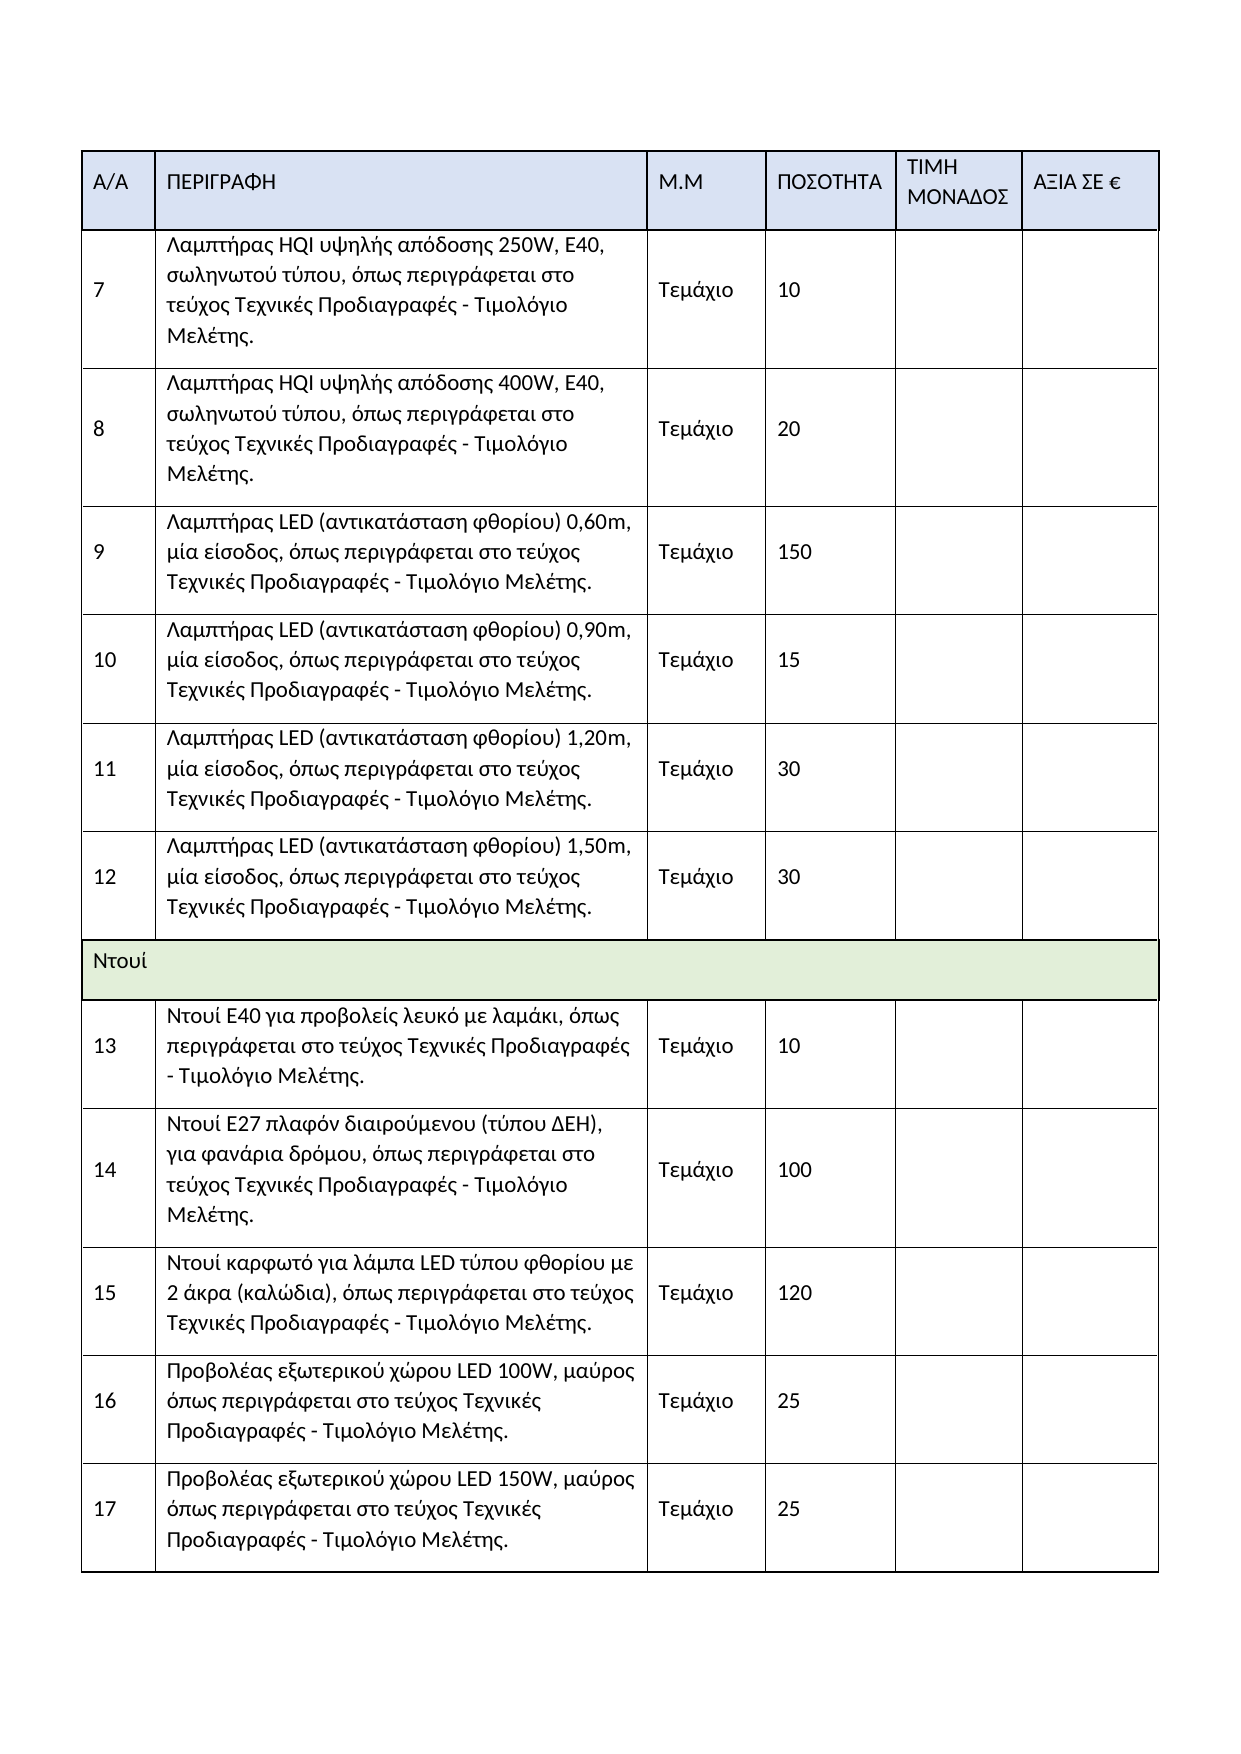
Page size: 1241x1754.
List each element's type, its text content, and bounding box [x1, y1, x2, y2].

table_cell [896, 231, 1022, 367]
table_cell 120 [766, 1248, 895, 1355]
table_cell [1023, 368, 1158, 506]
table_cell 30 [766, 832, 895, 939]
table_cell 25 [766, 1356, 895, 1463]
table_cell [896, 615, 1022, 722]
table_header Α/Α [83, 152, 154, 229]
table_cell 17 [82, 1463, 155, 1571]
table_header Μ.Μ [648, 152, 765, 229]
table_cell [1023, 1108, 1158, 1247]
table_header ΑΞΙΑ ΣΕ € [1023, 152, 1158, 229]
table_cell Τεμάχιο [648, 832, 765, 939]
table_cell Τεμάχιο [648, 1464, 765, 1571]
table_cell Ντουί [83, 939, 1158, 999]
table_cell [1023, 614, 1158, 722]
table_cell 15 [766, 615, 895, 722]
table_cell [1023, 831, 1158, 939]
table_cell 14 [82, 1108, 155, 1247]
table_cell Ντουί E40 για προβολείς λευκό με λαμάκι, όπως περιγράφεται στο τεύχος Τεχνικές Προδιαγραφές - Τιμολόγιο Μελέτης. [156, 1001, 647, 1108]
table_cell [896, 369, 1022, 506]
table_cell 100 [766, 1109, 895, 1247]
table_header ΠΕΡΙΓΡΑΦΗ [156, 152, 646, 229]
table_cell [1023, 1247, 1158, 1355]
table_cell Τεμάχιο [648, 1248, 765, 1355]
table_cell 16 [82, 1355, 155, 1463]
table_cell [896, 1464, 1022, 1571]
table_cell [1023, 229, 1158, 367]
table_cell Τεμάχιο [648, 615, 765, 722]
table_cell Τεμάχιο [648, 507, 765, 614]
table_cell [1023, 723, 1158, 831]
table_cell Λαμπτήρας HQI υψηλής απόδοσης 250W, Ε40, σωληνωτού τύπου, όπως περιγράφεται στο τεύχος Τεχνικές Προδιαγραφές - Τιμολόγιο Μελέτης. [156, 231, 647, 367]
table_cell [1023, 1463, 1158, 1571]
table_cell 13 [82, 1001, 155, 1108]
table_cell Τεμάχιο [648, 1001, 765, 1108]
table_cell [896, 1109, 1022, 1247]
table_cell [896, 1356, 1022, 1463]
table_cell Τεμάχιο [648, 1356, 765, 1463]
table_cell 20 [766, 369, 895, 506]
table_cell [896, 507, 1022, 614]
table_cell Τεμάχιο [648, 369, 765, 506]
table_cell 10 [766, 231, 895, 367]
table_cell 11 [82, 723, 155, 831]
table_cell Λαμπτήρας LED (αντικατάσταση φθορίου) 1,20m, μία είσοδος, όπως περιγράφεται στο τεύχος Τεχνικές Προδιαγραφές - Τιμολόγιο Μελέτης. [156, 724, 647, 831]
table_cell Προβολέας εξωτερικού χώρου LED 100W, μαύρος όπως περιγράφεται στο τεύχος Τεχνικές Προδιαγραφές - Τιμολόγιο Μελέτης. [156, 1356, 647, 1463]
table_cell [896, 724, 1022, 831]
table_cell 12 [82, 831, 155, 939]
table_cell 15 [82, 1247, 155, 1355]
table_cell Ντουί καρφωτό για λάμπα LED τύπου φθορίου με 2 άκρα (καλώδια), όπως περιγράφεται στο τεύχος Τεχνικές Προδιαγραφές - Τιμολόγιο Μελέτης. [156, 1248, 647, 1355]
table_cell 10 [766, 1001, 895, 1108]
table_cell 9 [82, 506, 155, 614]
table_cell Ντουί E27 πλαφόν διαιρούμενου (τύπου ΔΕΗ), για φανάρια δρόμου, όπως περιγράφεται στο τεύχος Τεχνικές Προδιαγραφές - Τιμολόγιο Μελέτης. [156, 1109, 647, 1247]
table_cell Τεμάχιο [648, 724, 765, 831]
table_cell Τεμάχιο [648, 231, 765, 367]
table_cell Λαμπτήρας HQI υψηλής απόδοσης 400W, Ε40, σωληνωτού τύπου, όπως περιγράφεται στο τεύχος Τεχνικές Προδιαγραφές - Τιμολόγιο Μελέτης. [156, 369, 647, 506]
table_cell 30 [766, 724, 895, 831]
table_cell [1023, 999, 1158, 1108]
table_cell 25 [766, 1464, 895, 1571]
table_cell [896, 1001, 1022, 1108]
table_cell Λαμπτήρας LED (αντικατάσταση φθορίου) 0,90m, μία είσοδος, όπως περιγράφεται στο τεύχος Τεχνικές Προδιαγραφές - Τιμολόγιο Μελέτης. [156, 615, 647, 722]
table_header ΠΟΣΟΤΗΤΑ [767, 152, 895, 229]
table_cell 150 [766, 507, 895, 614]
table_cell [1023, 1355, 1158, 1463]
table_cell Προβολέας εξωτερικού χώρου LED 150W, μαύρος όπως περιγράφεται στο τεύχος Τεχνικές Προδιαγραφές - Τιμολόγιο Μελέτης. [156, 1464, 647, 1571]
table_cell [896, 832, 1022, 939]
table_header ΤΙΜΗ ΜΟΝΑΔΟΣ [897, 152, 1021, 229]
table_cell Λαμπτήρας LED (αντικατάσταση φθορίου) 0,60m, μία είσοδος, όπως περιγράφεται στο τεύχος Τεχνικές Προδιαγραφές - Τιμολόγιο Μελέτης. [156, 507, 647, 614]
table_cell 7 [82, 231, 155, 367]
table_cell 10 [82, 614, 155, 722]
table_cell [896, 1248, 1022, 1355]
table_cell 8 [82, 368, 155, 506]
table_cell [1023, 506, 1158, 614]
table_cell Λαμπτήρας LED (αντικατάσταση φθορίου) 1,50m, μία είσοδος, όπως περιγράφεται στο τεύχος Τεχνικές Προδιαγραφές - Τιμολόγιο Μελέτης. [156, 832, 647, 939]
table_cell Τεμάχιο [648, 1109, 765, 1247]
